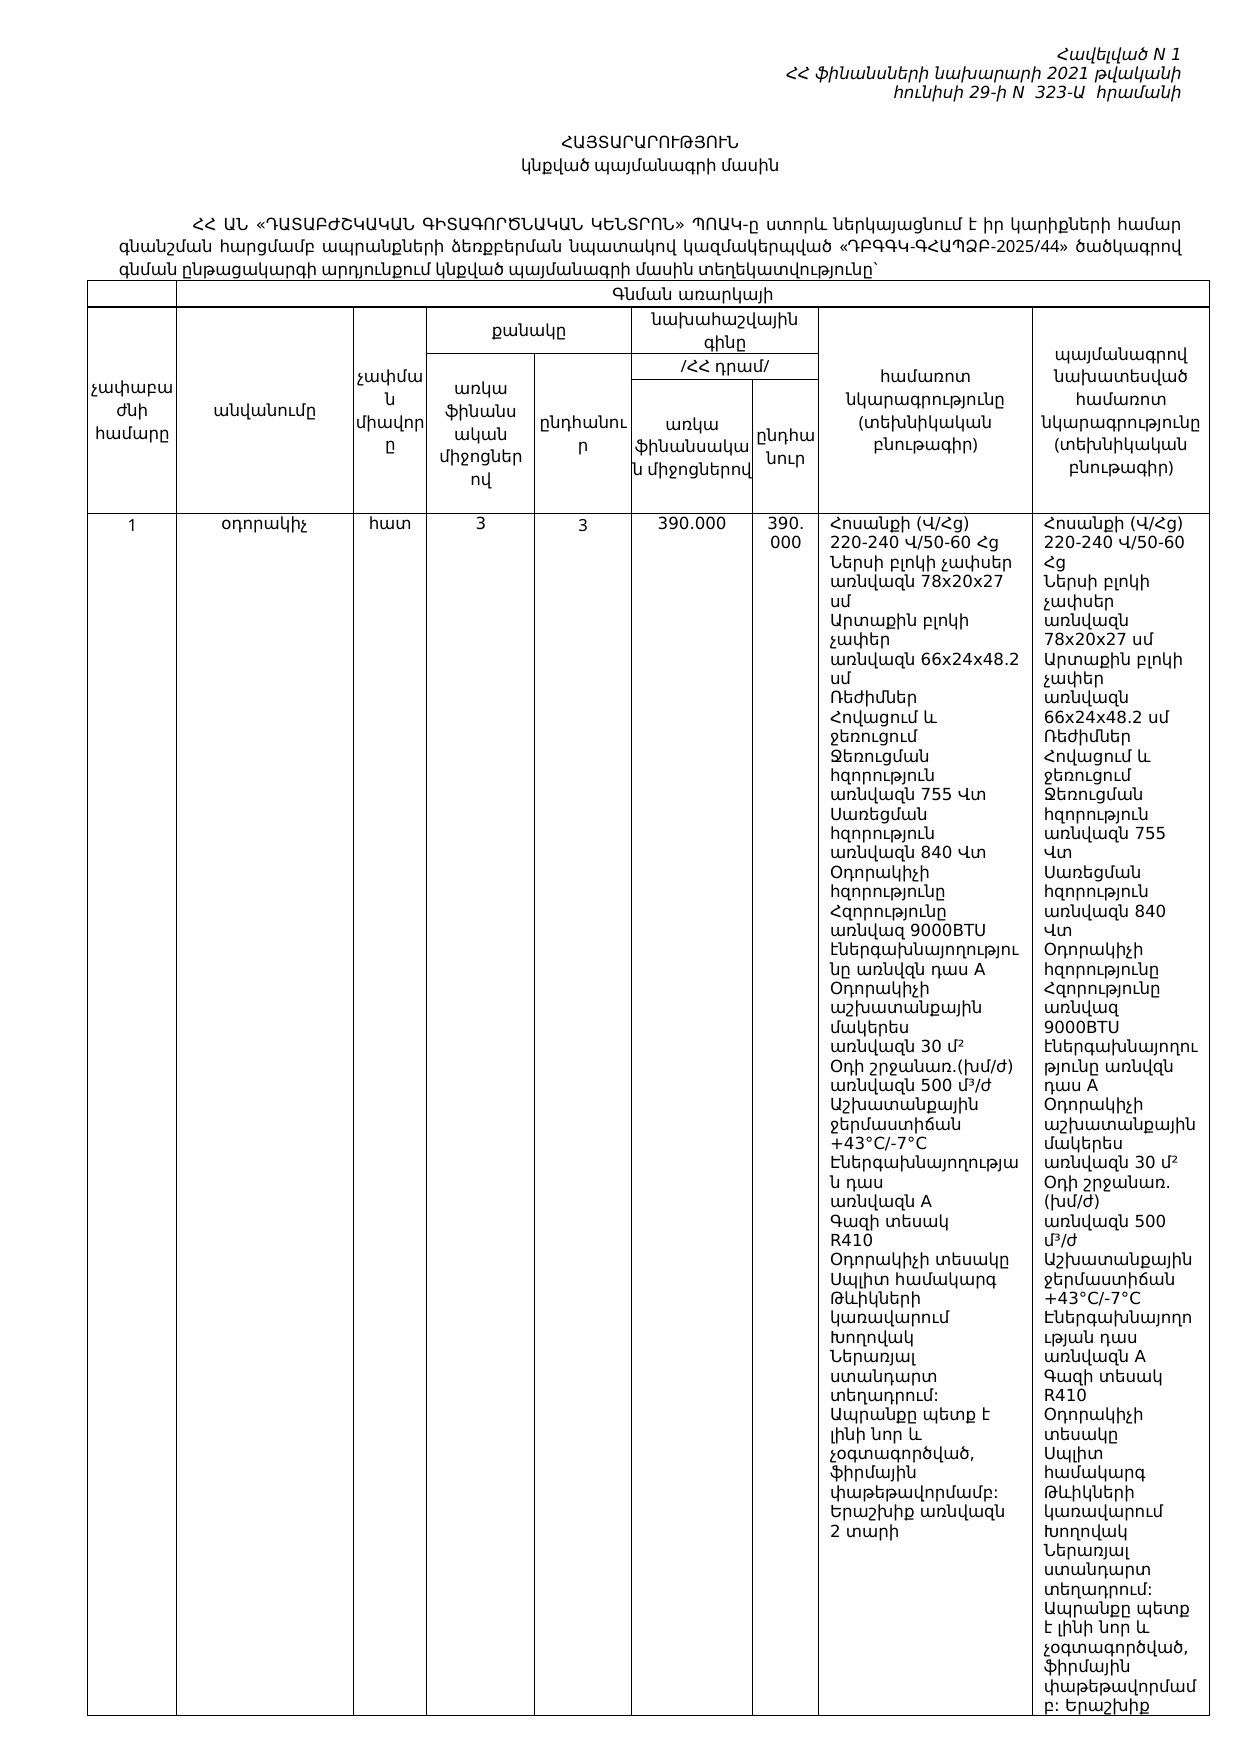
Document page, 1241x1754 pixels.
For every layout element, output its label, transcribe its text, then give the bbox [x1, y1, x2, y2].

text ՀԱՅՏԱՐԱՐՈՒԹՅՈՒՆ [118, 131, 1182, 153]
text կնքված պայմանագրի մասին [118, 153, 1182, 176]
table_cell 3 [535, 514, 631, 1715]
table_cell չափաբաժնի համարը [88, 308, 176, 513]
table_header Գնման առարկայի [177, 281, 1209, 306]
table_cell առկա ֆինանսական միջոցներով [632, 380, 752, 513]
table_cell ընդհանուր [753, 380, 818, 513]
table_cell չափման միավորը [354, 308, 426, 513]
table_cell քանակը [427, 308, 631, 353]
table_cell 390.000 [632, 514, 752, 1715]
text հունիսի 29-ի N 323-Ա հրամանի [118, 83, 1182, 102]
table_cell պայմանագրով նախատեսված համառոտ նկարագրությունը (տեխնիկական բնութագիր) [1033, 308, 1209, 513]
table_cell 1 [88, 514, 176, 1715]
table_cell /ՀՀ դրամ/ [632, 354, 818, 379]
table_cell օդորակիչ [177, 514, 353, 1715]
table_cell անվանումը [177, 308, 353, 513]
text Հավելված N 1 [118, 44, 1182, 64]
text ՀՀ ֆինանսների նախարարի 2021 թվականի [118, 64, 1182, 83]
table_cell առկա ֆինանսական միջոցներով [427, 354, 534, 513]
table_cell ընդհանուր [535, 354, 631, 513]
table_cell հատ [354, 514, 426, 1715]
table_header [88, 281, 176, 306]
table_cell համառոտ նկարագրությունը (տեխնիկական բնութագիր) [819, 308, 1032, 513]
text ՀՀ ԱՆ «ԴԱՏԱԲԺՇԿԱԿԱՆ ԳԻՏԱԳՈՐԾՆԱԿԱՆ ԿԵՆՏՐՈՆ» ՊՈԱԿ-ը ստորև ներկայացնում է իր կարիքների համար գնանշման հարցմամբ ապրանքների ձեռքբերման նպատակով կազմակերպված «ԴԲԳԳԿ-ԳՀԱՊՁԲ-2025/44» ծածկագրով գնման ընթացակարգի արդյունքում կնքված պայմանագրի մասին տեղեկատվությունը` [118, 212, 1182, 280]
table_cell նախահաշվային գինը [632, 308, 818, 353]
table_cell 3 [427, 514, 534, 1715]
table_cell 390.000 [753, 514, 818, 1715]
